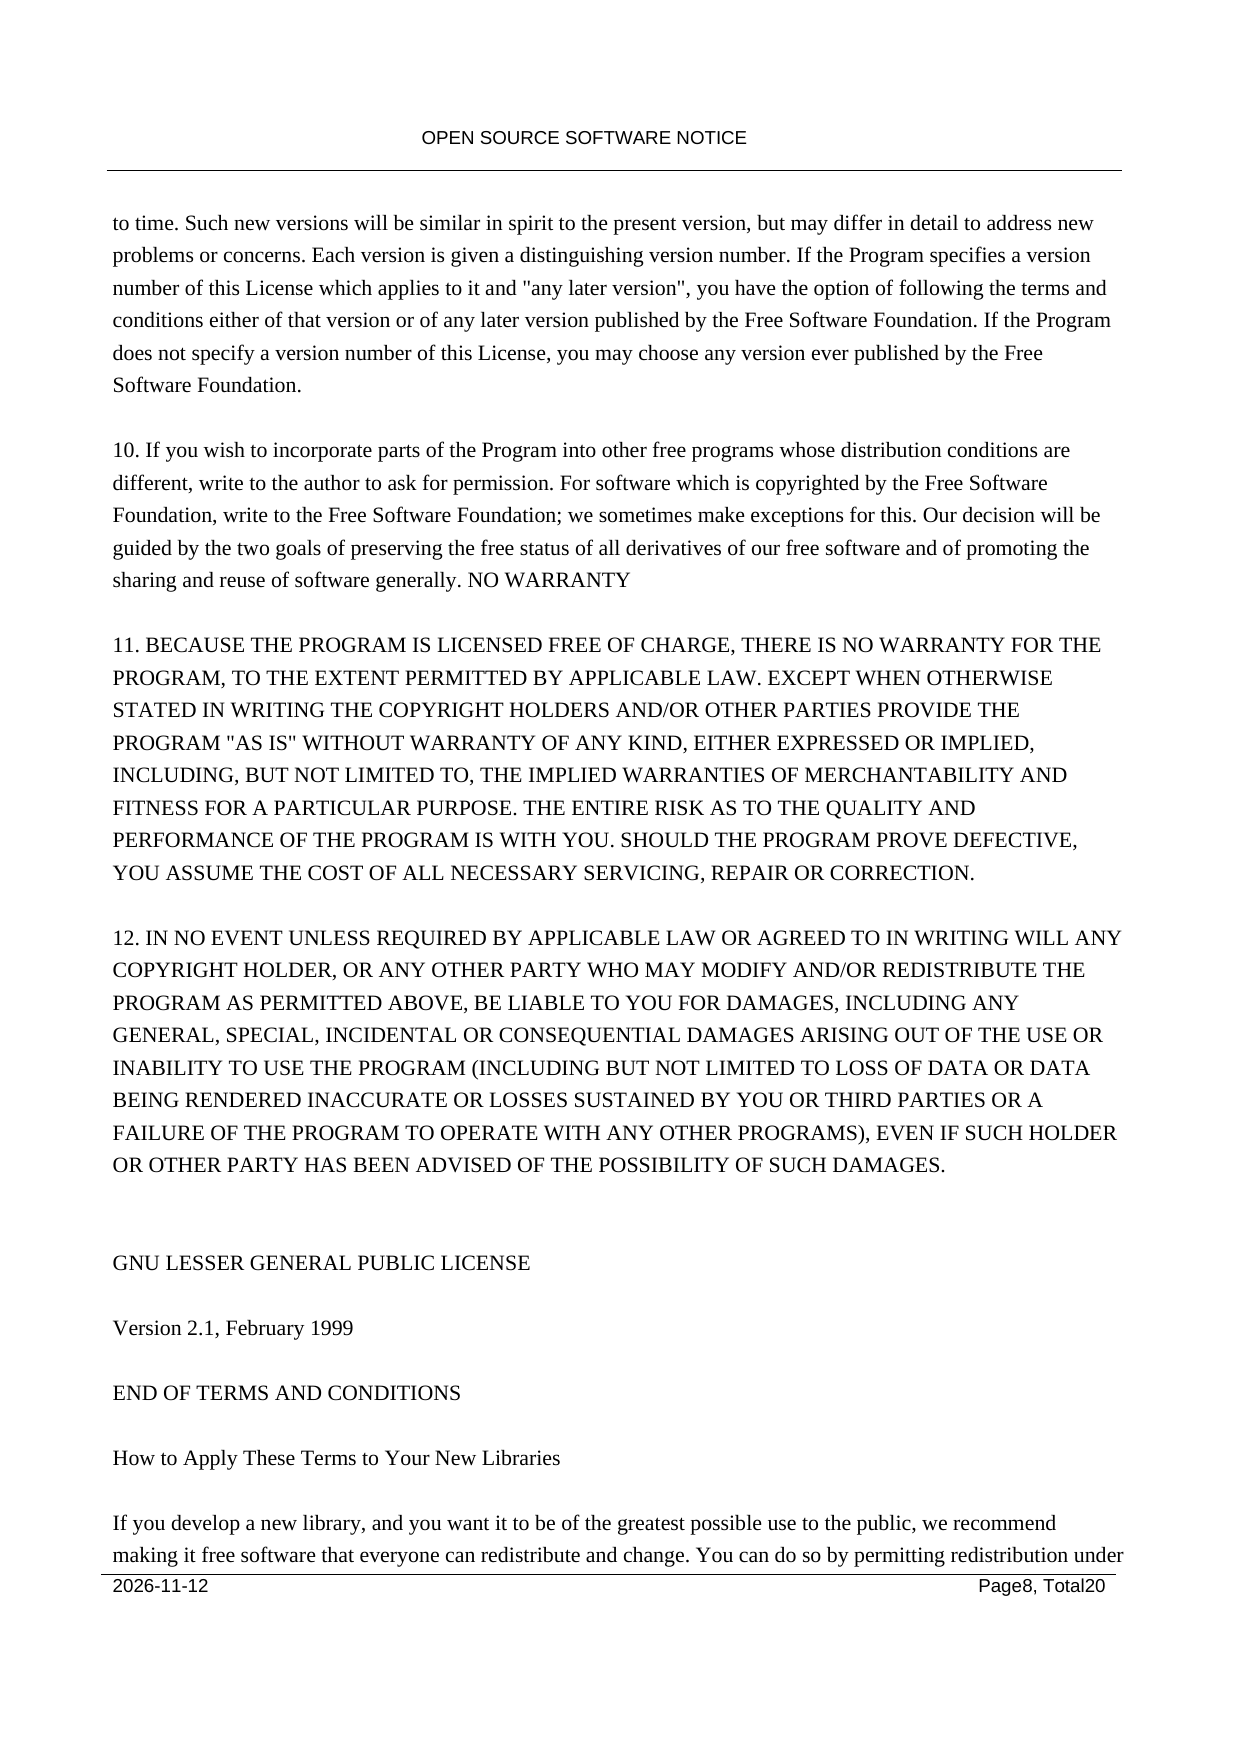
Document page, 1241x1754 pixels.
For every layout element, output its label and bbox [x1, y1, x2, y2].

text [112, 206, 1128, 1571]
